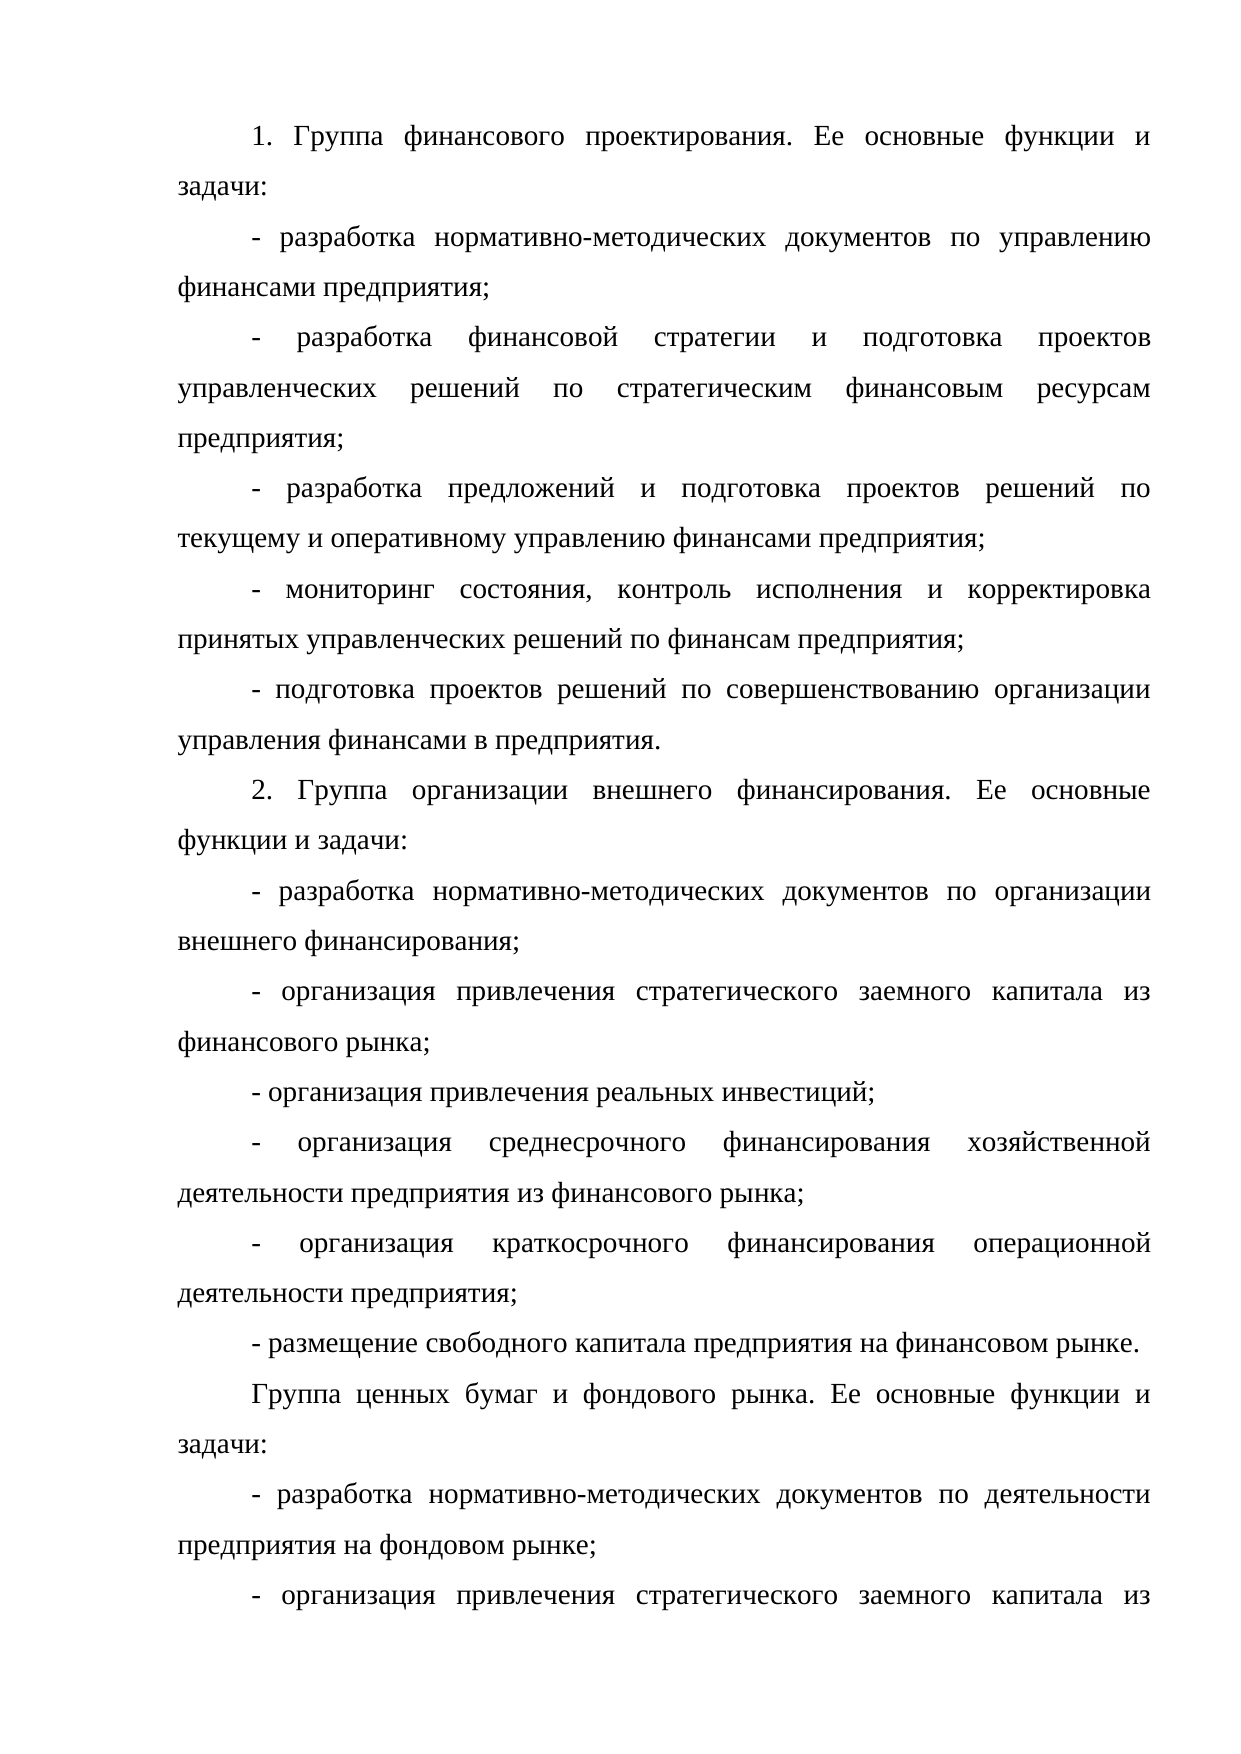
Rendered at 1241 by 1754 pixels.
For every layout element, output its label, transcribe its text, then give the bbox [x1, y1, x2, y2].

text - мониторинг состояния, контроль исполнения и корректировка принятых управленческих решений по финансам предприятия; [177, 571, 1152, 655]
text - размещение свободного капитала предприятия на финансовом рынке. [177, 1326, 1152, 1359]
text 2. Группа организации внешнего финансирования. Ее основные функции и задачи: [177, 772, 1152, 856]
text - организация краткосрочного финансирования операционной деятельности предприятия; [177, 1225, 1152, 1309]
text - разработка нормативно-методических документов по деятельности предприятия на фондовом рынке; [177, 1477, 1152, 1560]
text - подготовка проектов решений по совершенствованию организации управления финансами в предприятия. [177, 672, 1152, 755]
text - разработка предложений и подготовка проектов решений по текущему и оперативному управлению финансами предприятия; [177, 470, 1152, 554]
text - организация среднесрочного финансирования хозяйственной деятельности предприятия из финансового рынка; [177, 1124, 1152, 1208]
text - организация привлечения стратегического заемного капитала из финансового рынка; [177, 973, 1152, 1057]
text 1. Группа финансового проектирования. Ее основные функции и задачи: [177, 118, 1152, 202]
text - разработка финансовой стратегии и подготовка проектов управленческих решений по стратегическим финансовым ресурсам предприятия; [177, 319, 1152, 453]
text Группа ценных бумаг и фондового рынка. Ее основные функции и задачи: [177, 1376, 1152, 1460]
text - разработка нормативно-методических документов по управлению финансами предприятия; [177, 219, 1152, 303]
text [177, 1577, 1152, 1611]
text - разработка нормативно-методических документов по организации внешнего финансирования; [177, 873, 1152, 957]
text - организация привлечения реальных инвестиций; [177, 1074, 1152, 1108]
